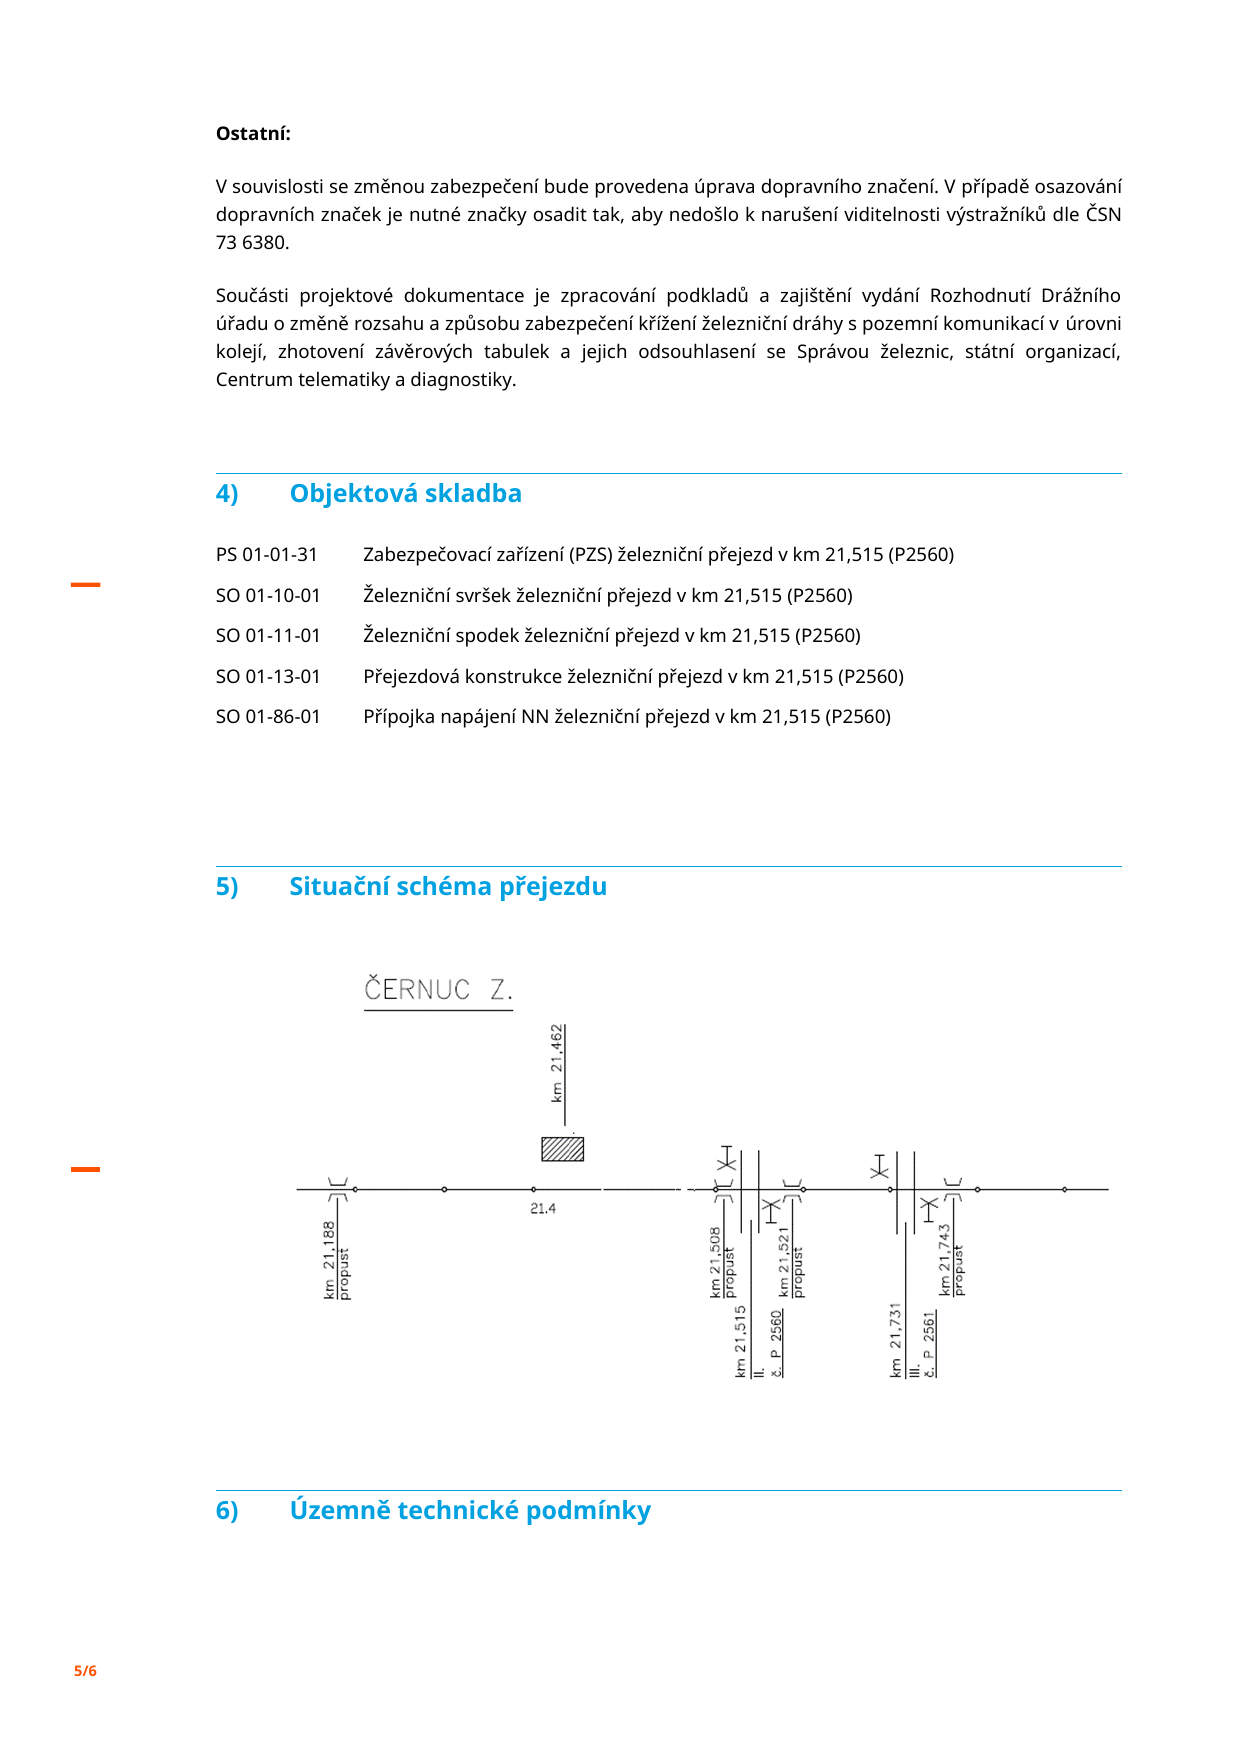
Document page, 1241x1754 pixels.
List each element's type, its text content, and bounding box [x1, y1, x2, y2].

picture [215, 959, 1136, 1462]
text V souvislosti se změnou zabezpečení bude provedena úprava dopravního značení. V případě osazování dopravních značek je nutné značky osadit tak, aby nedošlo k narušení viditelnosti výstražníků dle ČSN 73 6380. [216, 174, 1122, 255]
subtitle 4) Objektová skladba [216, 474, 1122, 510]
text SO 01-10-01 Železniční svršek železniční přejezd v km 21,515 (P2560) [216, 582, 1122, 607]
text Ostatní: [216, 121, 1122, 146]
subtitle 6) Územně technické podmínky [216, 1491, 1122, 1527]
text SO 01-86-01 Přípojka napájení NN železniční přejezd v km 21,515 (P2560) [216, 703, 1122, 757]
subtitle 5) Situační schéma přejezdu [216, 867, 1122, 903]
text Součásti projektové dokumentace je zpracování podkladů a zajištění vydání Rozhodnutí Drážního úřadu o změně rozsahu a způsobu zabezpečení křížení železniční dráhy s pozemní komunikací v úrovni kolejí, zhotovení závěrových tabulek a jejich odsouhlasení se Správou železnic, státní organizací, Centrum telematiky a diagnostiky. [216, 283, 1122, 392]
text SO 01-13-01 Přejezdová konstrukce železniční přejezd v km 21,515 (P2560) [216, 663, 1122, 688]
text PS 01-01-31 Zabezpečovací zařízení (PZS) železniční přejezd v km 21,515 (P2560) [216, 541, 1122, 567]
text SO 01-11-01 Železniční spodek železniční přejezd v km 21,515 (P2560) [216, 622, 1122, 648]
